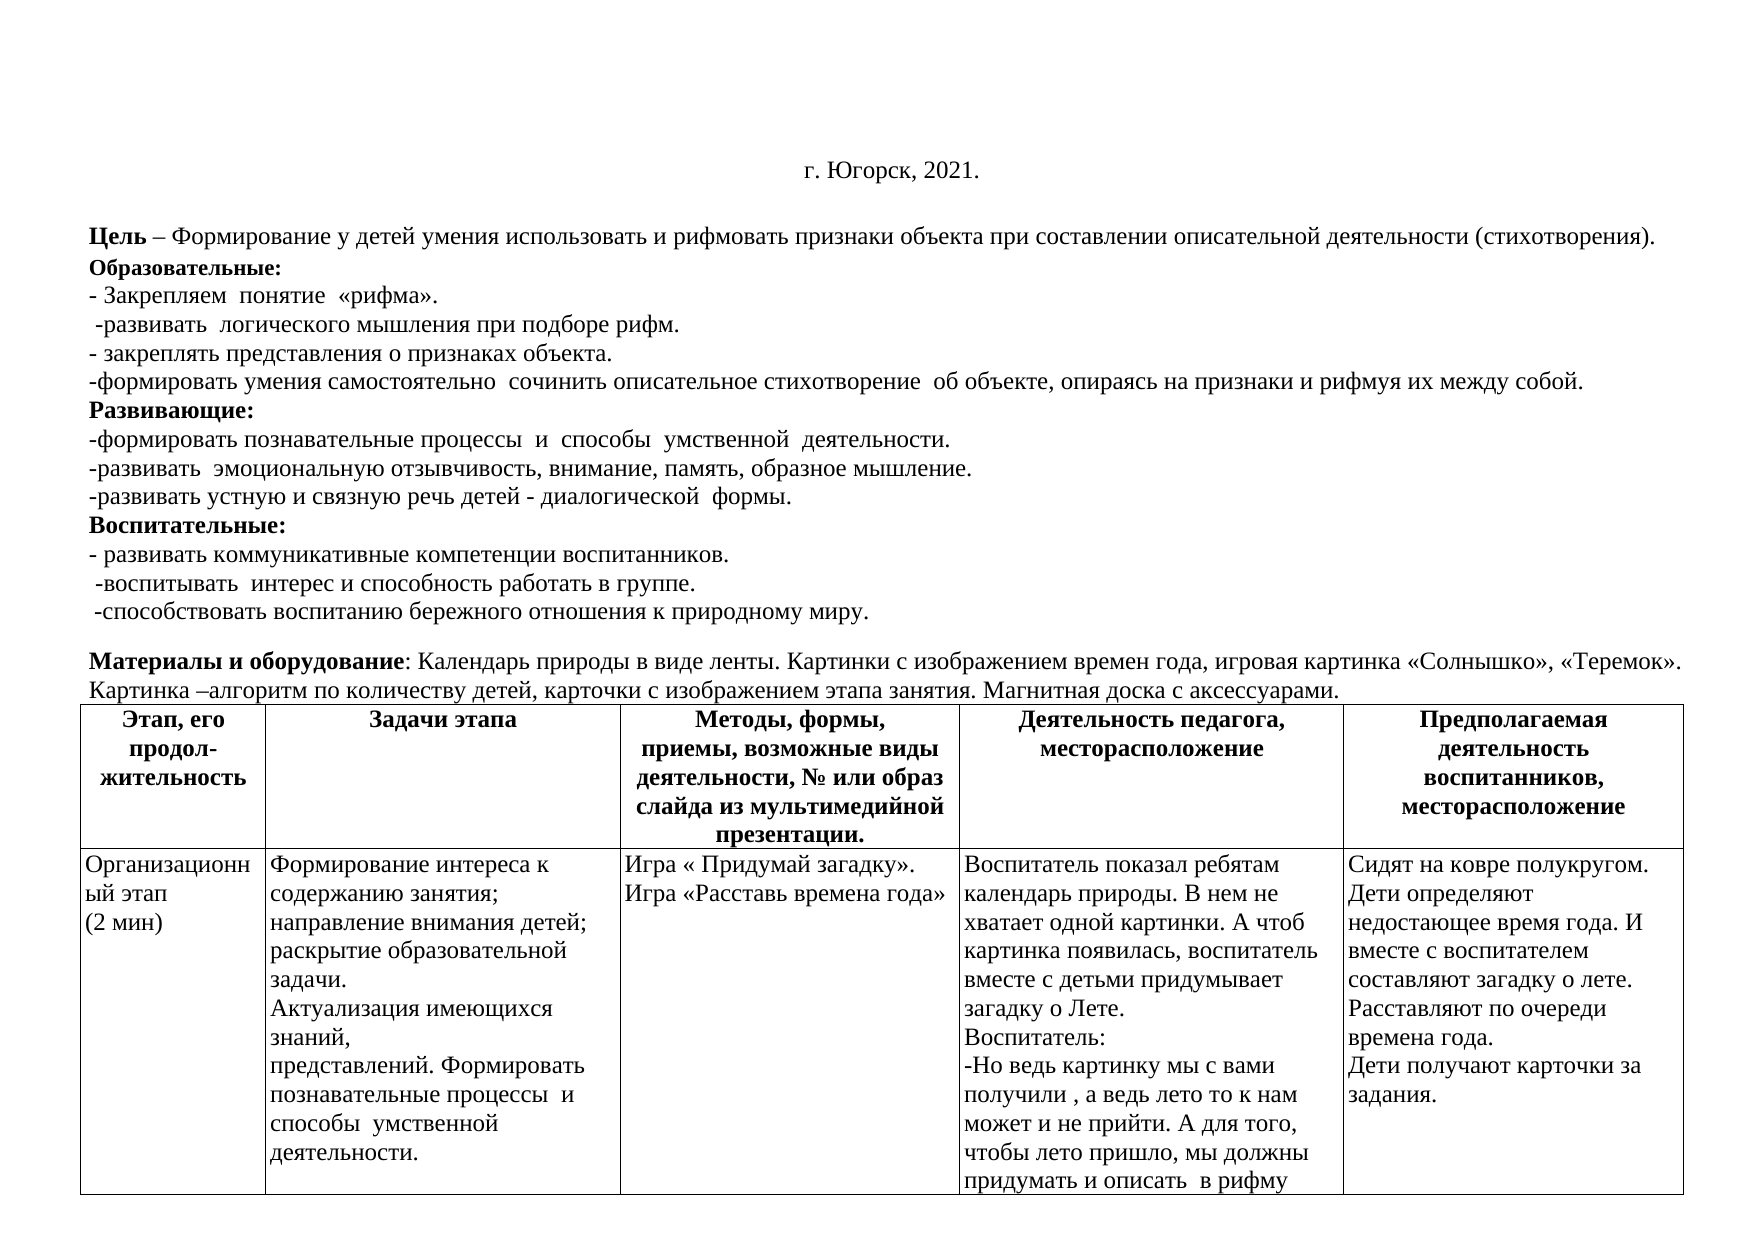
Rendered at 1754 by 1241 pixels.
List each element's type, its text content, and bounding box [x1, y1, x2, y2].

table_header Предполагаемая деятельность воспитанников, месторасположение [1344, 705, 1683, 848]
text -развивать устную и связную речь детей - диалогической формы. [89, 481, 1695, 510]
text -развивать логического мышления при подборе рифм. [89, 309, 1695, 338]
table_header Деятельность педагога, месторасположение [960, 705, 1343, 848]
text Материалы и оборудование: Календарь природы в виде ленты. Картинки с изображением времен года, игровая картинка «Солнышко», «Теремок». Картинка –алгоритм по количеству детей, карточки с изображением этапа занятия. Магнитная доска с аксессуарами. [89, 646, 1695, 703]
table_header Этап, его продолжительность [81, 705, 265, 848]
text - развивать коммуникативные компетенции воспитанников. [89, 539, 1695, 568]
table_header Методы, формы, приемы, возможные виды деятельности, № или образ слайда из мультимедийной презентации. [621, 705, 959, 848]
text -формировать умения самостоятельно сочинить описательное стихотворение об объекте, опираясь на признаки и рифмуя их между собой. [89, 366, 1695, 395]
text Развивающие: [89, 395, 1695, 424]
text Цель – Формирование у детей умения использовать и рифмовать признаки объекта при составлении описательной деятельности (стихотворения). [89, 221, 1695, 249]
text Воспитательные: [89, 510, 1695, 539]
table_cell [81, 849, 265, 1194]
text - Закрепляем понятие «рифма». [89, 280, 1695, 309]
text Образовательные: [89, 254, 1695, 280]
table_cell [960, 849, 1343, 1194]
text - закреплять представления о признаках объекта. [89, 338, 1695, 366]
text -развивать эмоциональную отзывчивость, внимание, память, образное мышление. [89, 453, 1695, 481]
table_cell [266, 849, 620, 1194]
text -формировать познавательные процессы и способы умственной деятельности. [89, 424, 1695, 453]
table_header Задачи этапа [266, 705, 620, 848]
text -воспитывать интерес и способность работать в группе. [89, 568, 1695, 596]
text -способствовать воспитанию бережного отношения к природному миру. [89, 596, 1695, 625]
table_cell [1344, 849, 1683, 1194]
text г. Югорск, 2021. [89, 155, 1695, 183]
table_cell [621, 849, 959, 1194]
